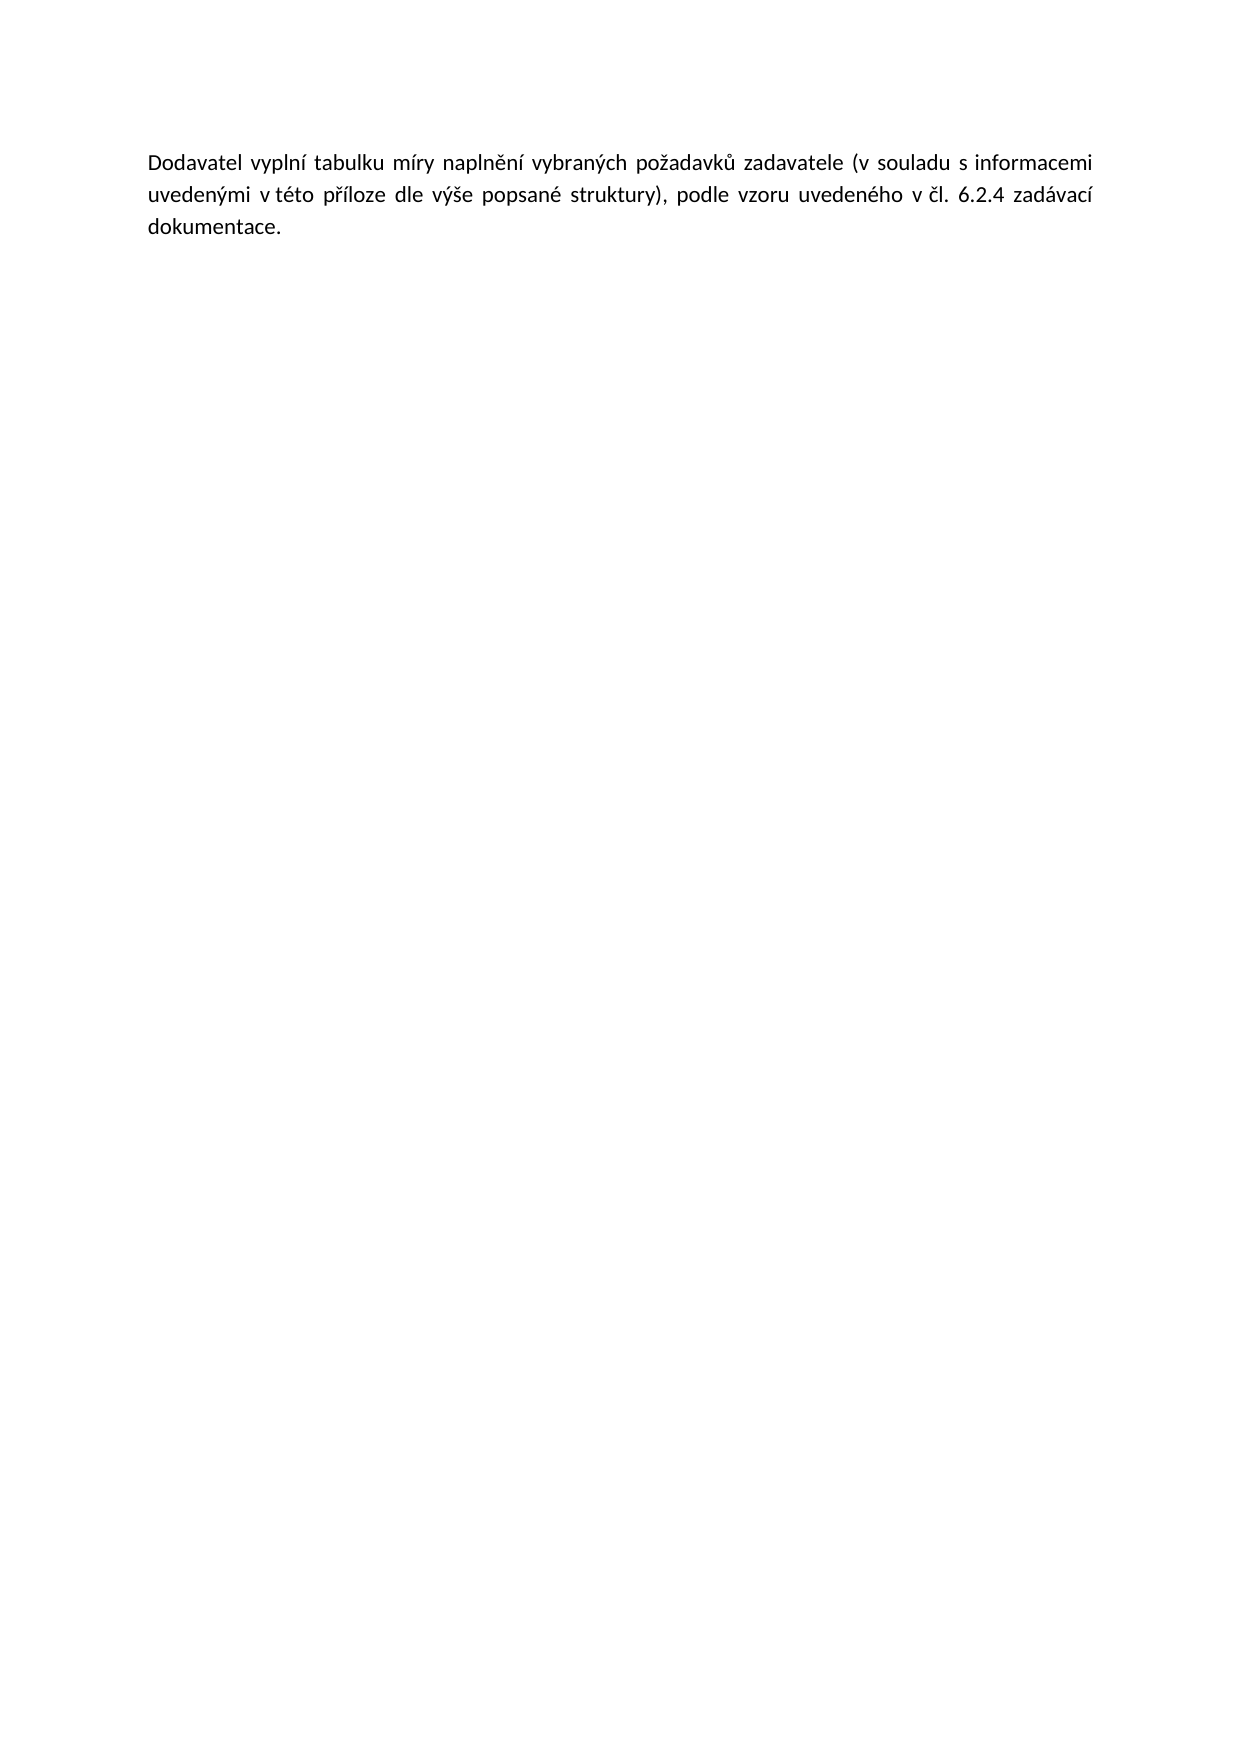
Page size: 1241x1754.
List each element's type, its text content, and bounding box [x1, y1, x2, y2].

text Dodavatel vyplní tabulku míry naplnění vybraných požadavků zadavatele (v souladu s informacemi uvedenými v této příloze dle výše popsané struktury), podle vzoru uvedeného v čl. 6.2.4 zadávací dokumentace. [148, 148, 1093, 240]
